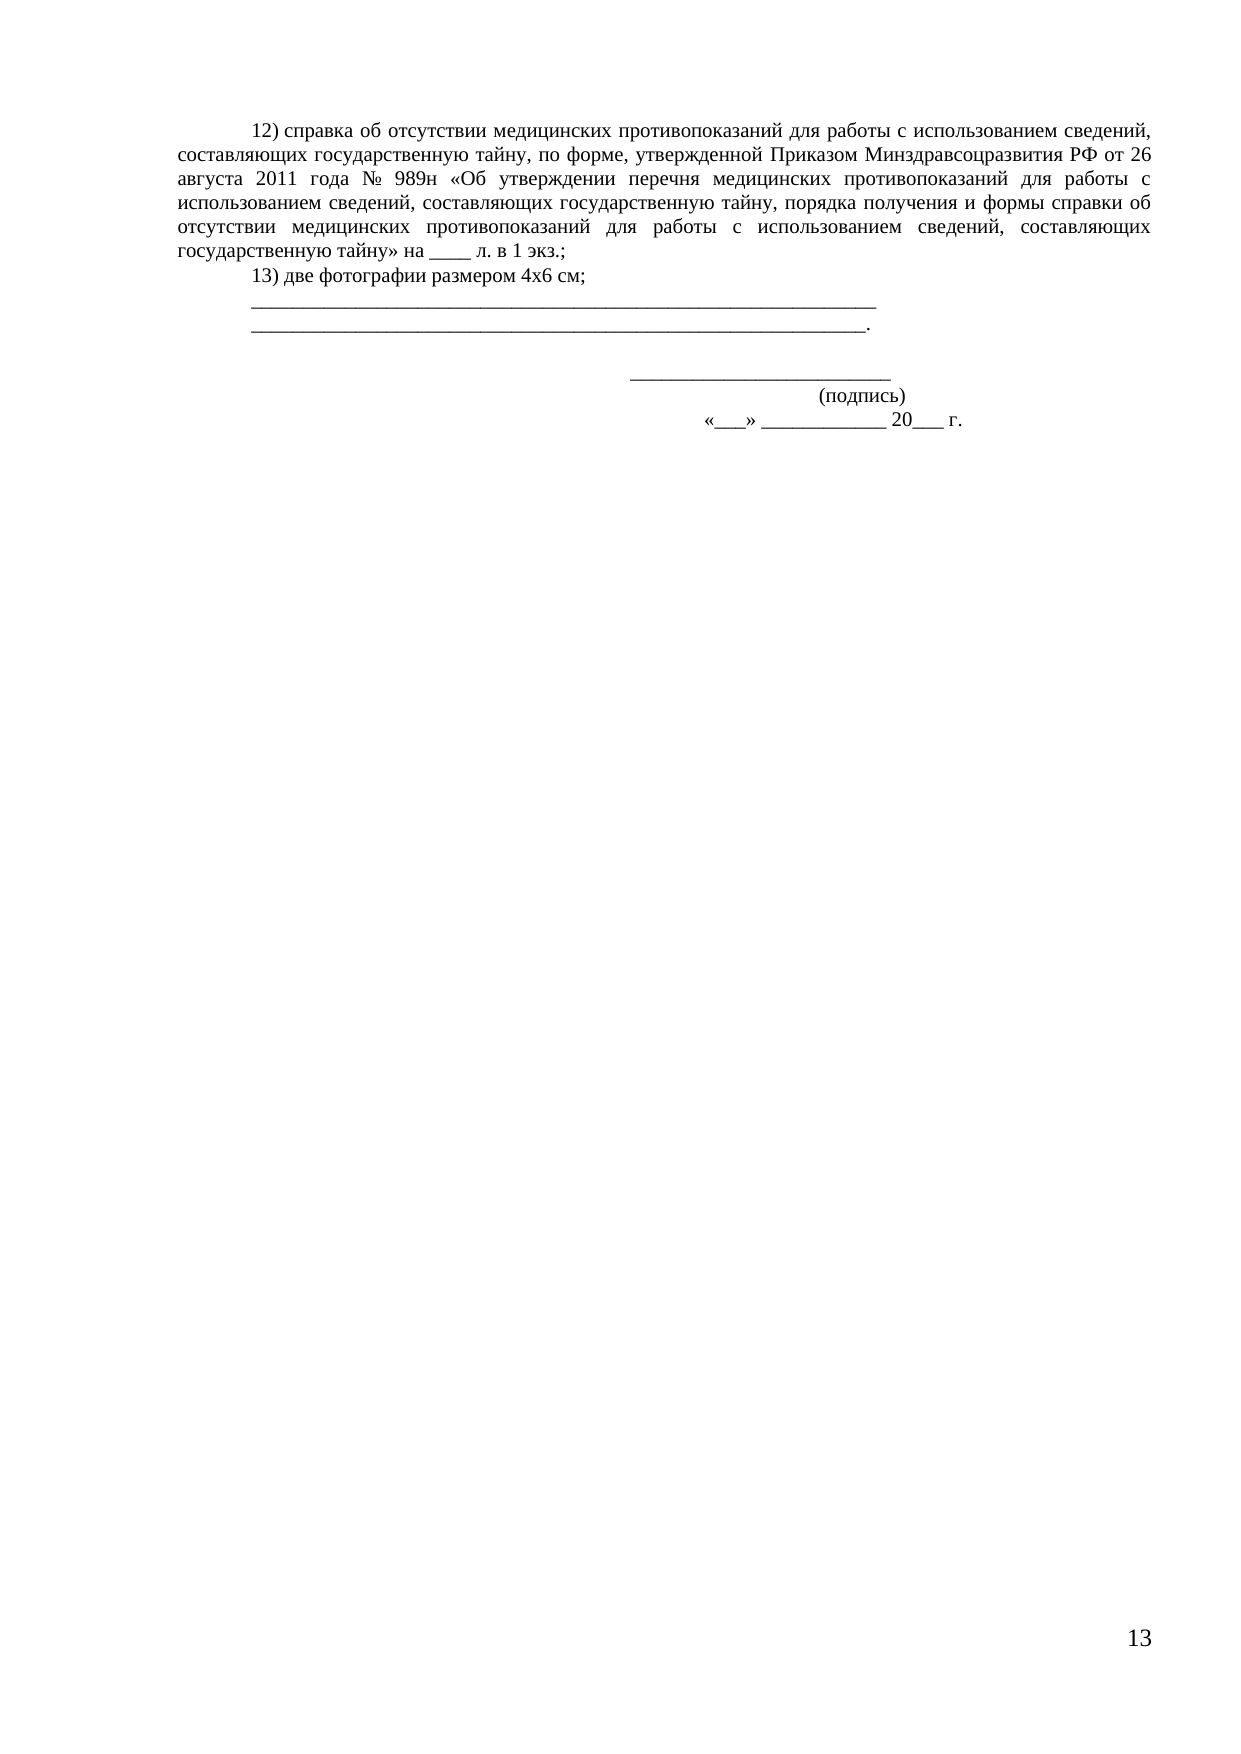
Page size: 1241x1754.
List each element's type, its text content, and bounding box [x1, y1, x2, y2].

text 12) справка об отсутствии медицинских противопоказаний для работы с использованием сведений, составляющих государственную тайну, по форме, утвержденной Приказом Минздравсоцразвития РФ от 26 августа 2011 года № 989н «Об утверждении перечня медицинских противопоказаний для работы с использованием сведений, составляющих государственную тайну, порядка получения и формы справки об отсутствии медицинских противопоказаний для работы с использованием сведений, составляющих государственную тайну» на ____ л. в 1 экз.; [177, 118, 1152, 262]
text (подпись) [177, 383, 1152, 407]
text 13) две фотографии размером 4х6 см; [177, 262, 1152, 287]
text _________________________ [177, 359, 1152, 383]
text ___________________________________________________________. [251, 311, 1152, 335]
text «___» ____________ 20___ г. [177, 407, 1152, 455]
text ____________________________________________________________ [251, 287, 1152, 311]
